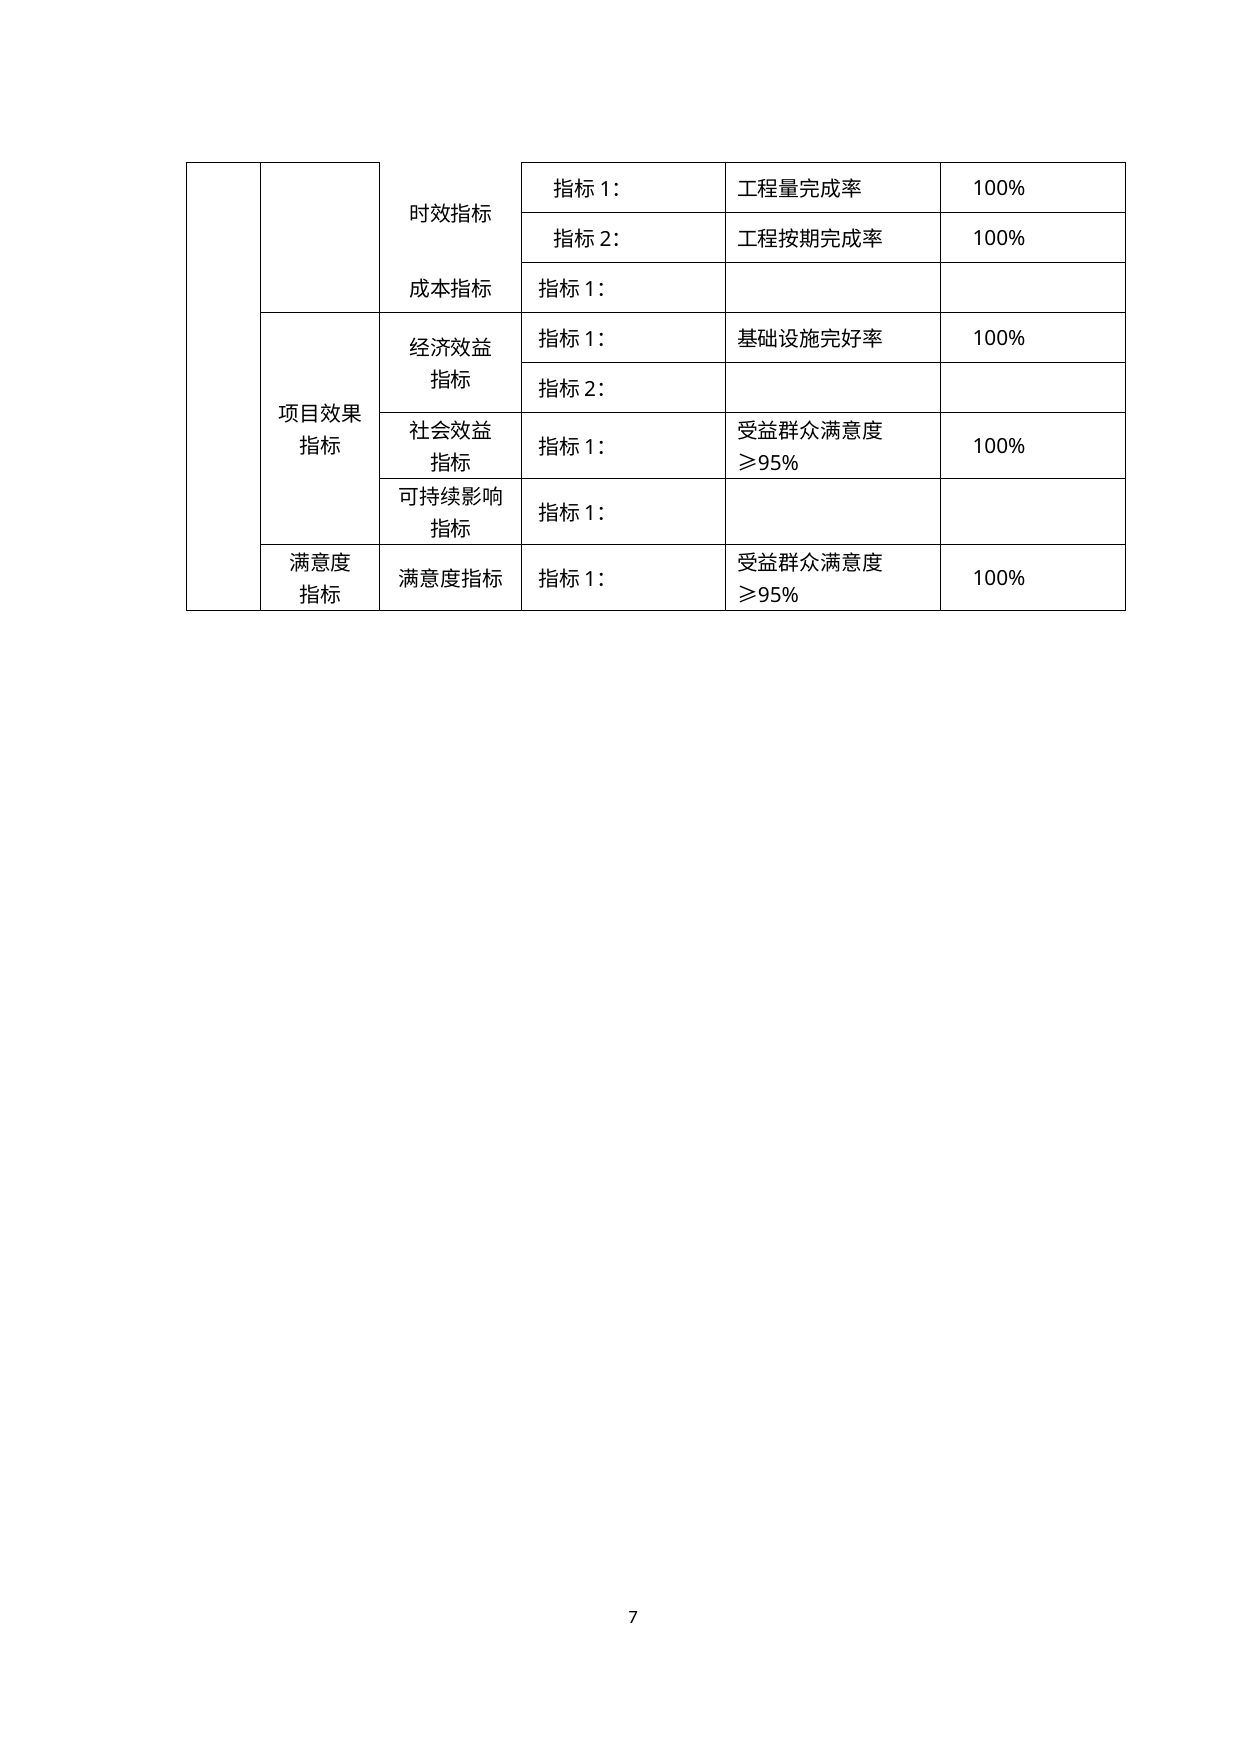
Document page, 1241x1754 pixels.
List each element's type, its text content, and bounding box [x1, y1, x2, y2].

table_cell 指标1： [522, 545, 725, 610]
table_cell 工程按期完成率 [726, 213, 940, 262]
table_cell 指标1： [522, 313, 725, 362]
table_cell 社会效益 指标 [380, 413, 521, 478]
table_cell [941, 479, 1125, 544]
table_cell 满意度指标 [380, 545, 521, 610]
table_cell 受益群众满意度 ≥95% [726, 545, 940, 610]
table_cell 受益群众满意度 ≥95% [726, 413, 940, 478]
table_cell [726, 263, 940, 312]
table_cell 工程量完成率 [726, 163, 940, 212]
table_cell 满意度 指标 [261, 545, 379, 610]
table_cell 经济效益 指标 [380, 313, 521, 412]
table_cell 指标1： [522, 263, 725, 312]
table_cell 可持续影响 指标 [380, 479, 521, 544]
table_cell 指标1： [522, 413, 725, 478]
table_cell 100% [941, 413, 1125, 478]
table_cell 指标2： [522, 213, 725, 262]
table_cell 指标1： [522, 163, 725, 212]
table_cell 成本指标 [380, 262, 521, 312]
table_cell [941, 363, 1125, 412]
table_cell 100% [941, 313, 1125, 362]
table_cell 项目效果指标 [261, 313, 379, 544]
table_cell 基础设施完好率 [726, 313, 940, 362]
table_cell 指标2： [522, 363, 725, 412]
table_cell [941, 263, 1125, 312]
table_cell [726, 363, 940, 412]
table_cell 100% [941, 163, 1125, 212]
table_cell 时效指标 [380, 162, 521, 262]
table_cell 100% [941, 213, 1125, 262]
table_cell 指标1： [522, 479, 725, 544]
table_cell 100% [941, 545, 1125, 610]
table_cell [726, 479, 940, 544]
